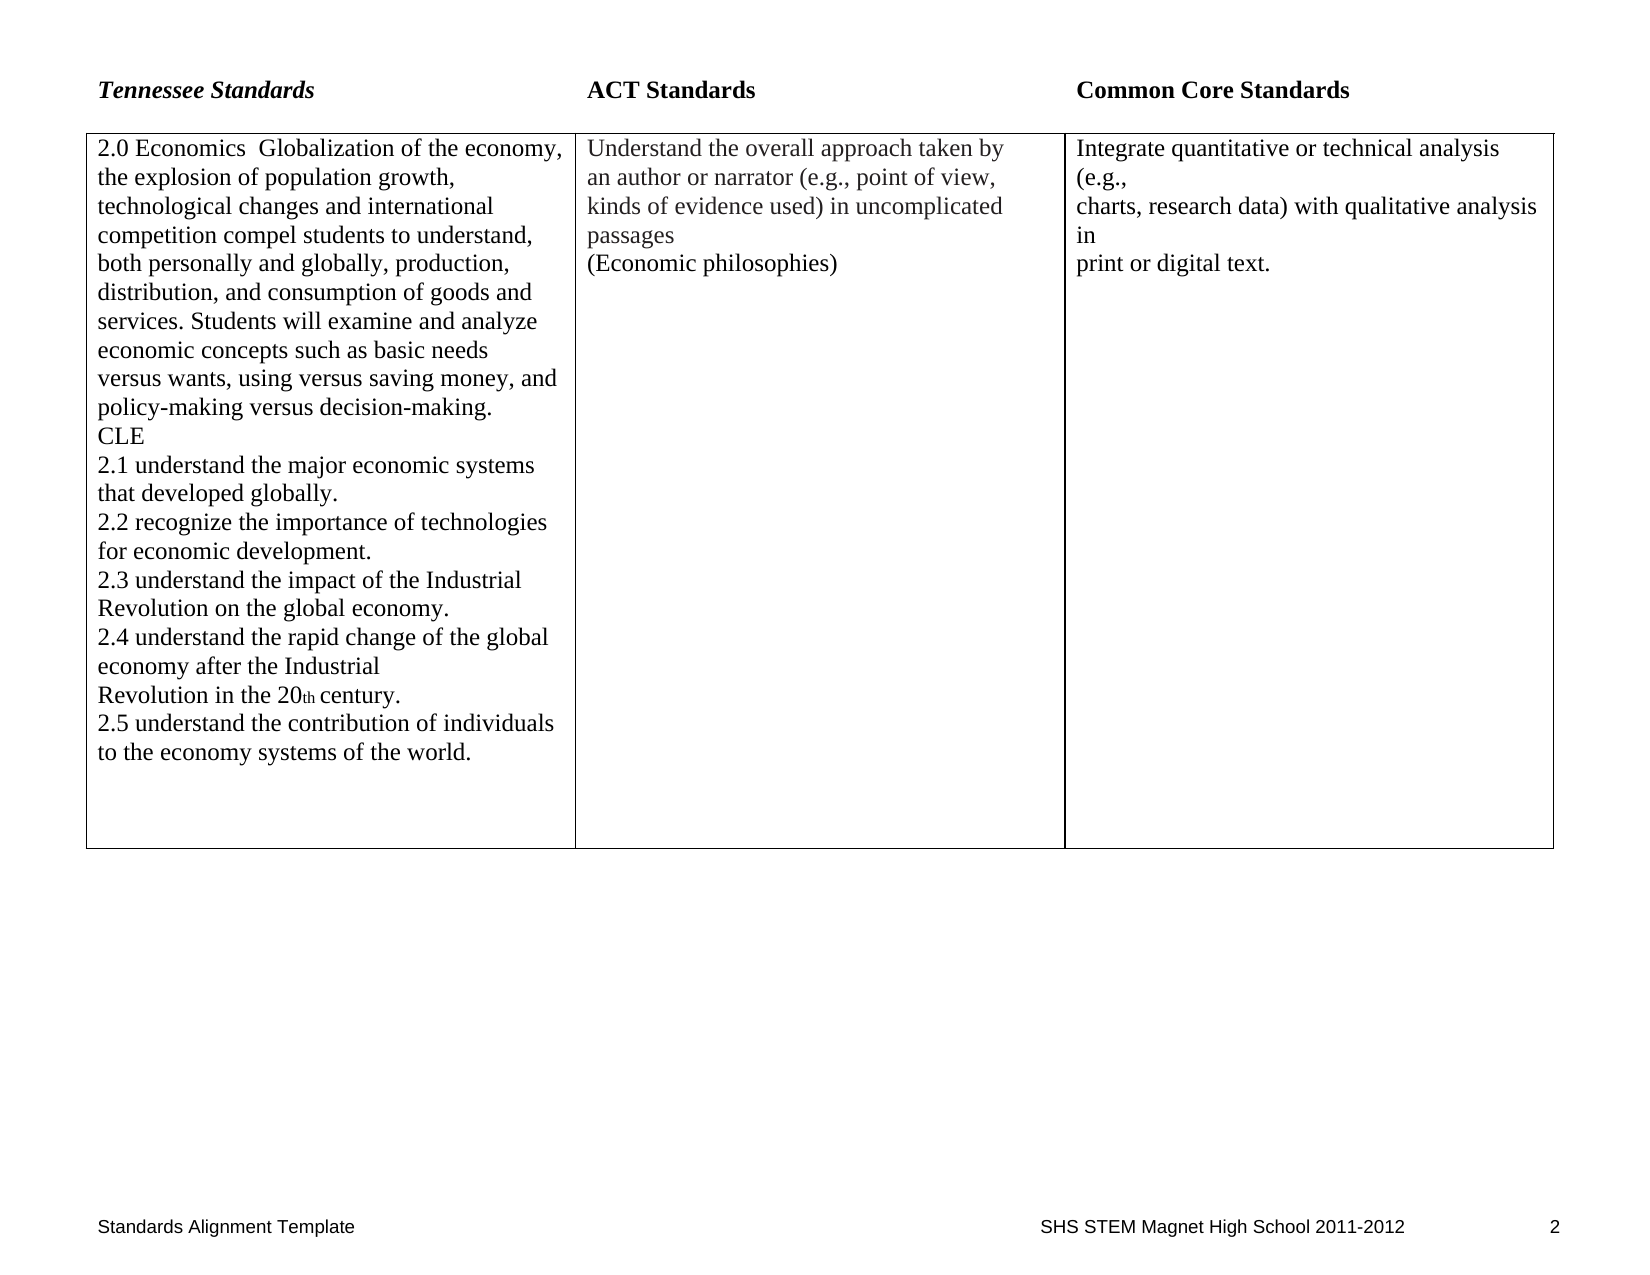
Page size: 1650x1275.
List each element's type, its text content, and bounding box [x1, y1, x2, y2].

table_header Standards [86, 75, 576, 132]
table_header Common Core Standards [1065, 75, 1555, 132]
table_cell 2.0 Economics Globalization of the economy, the explosion of population growth, technological changes and international competition compel students to understand, both personally and globally, production, distribution, and consumption of goods and services. Students will examine and analyze economic concepts such as basic needs versus wants, using versus saving money, and policy-making versus decision-making. CLE 2.1 understand the major economic systems that developed globally. 2.2 recognize the importance of technologies for economic development. 2.3 understand the impact of the Industrial Revolution on the global economy. 2.4 understand the rapid change of the global economy after the Industrial Revolution in the 20th century. 2.5 understand the contribution of individuals to the economy systems of the world. [87, 134, 575, 848]
table_cell Understand the overall approach taken by an author or narrator (e.g., point of view, kinds of evidence used) in uncomplicated passages (Economic philosophies) [576, 134, 1064, 848]
table_cell Integrate quantitative or technical analysis (e.g., charts, research data) with qualitative analysis in print or digital text. [1066, 134, 1553, 848]
table_header ACT Standards [576, 75, 1065, 132]
